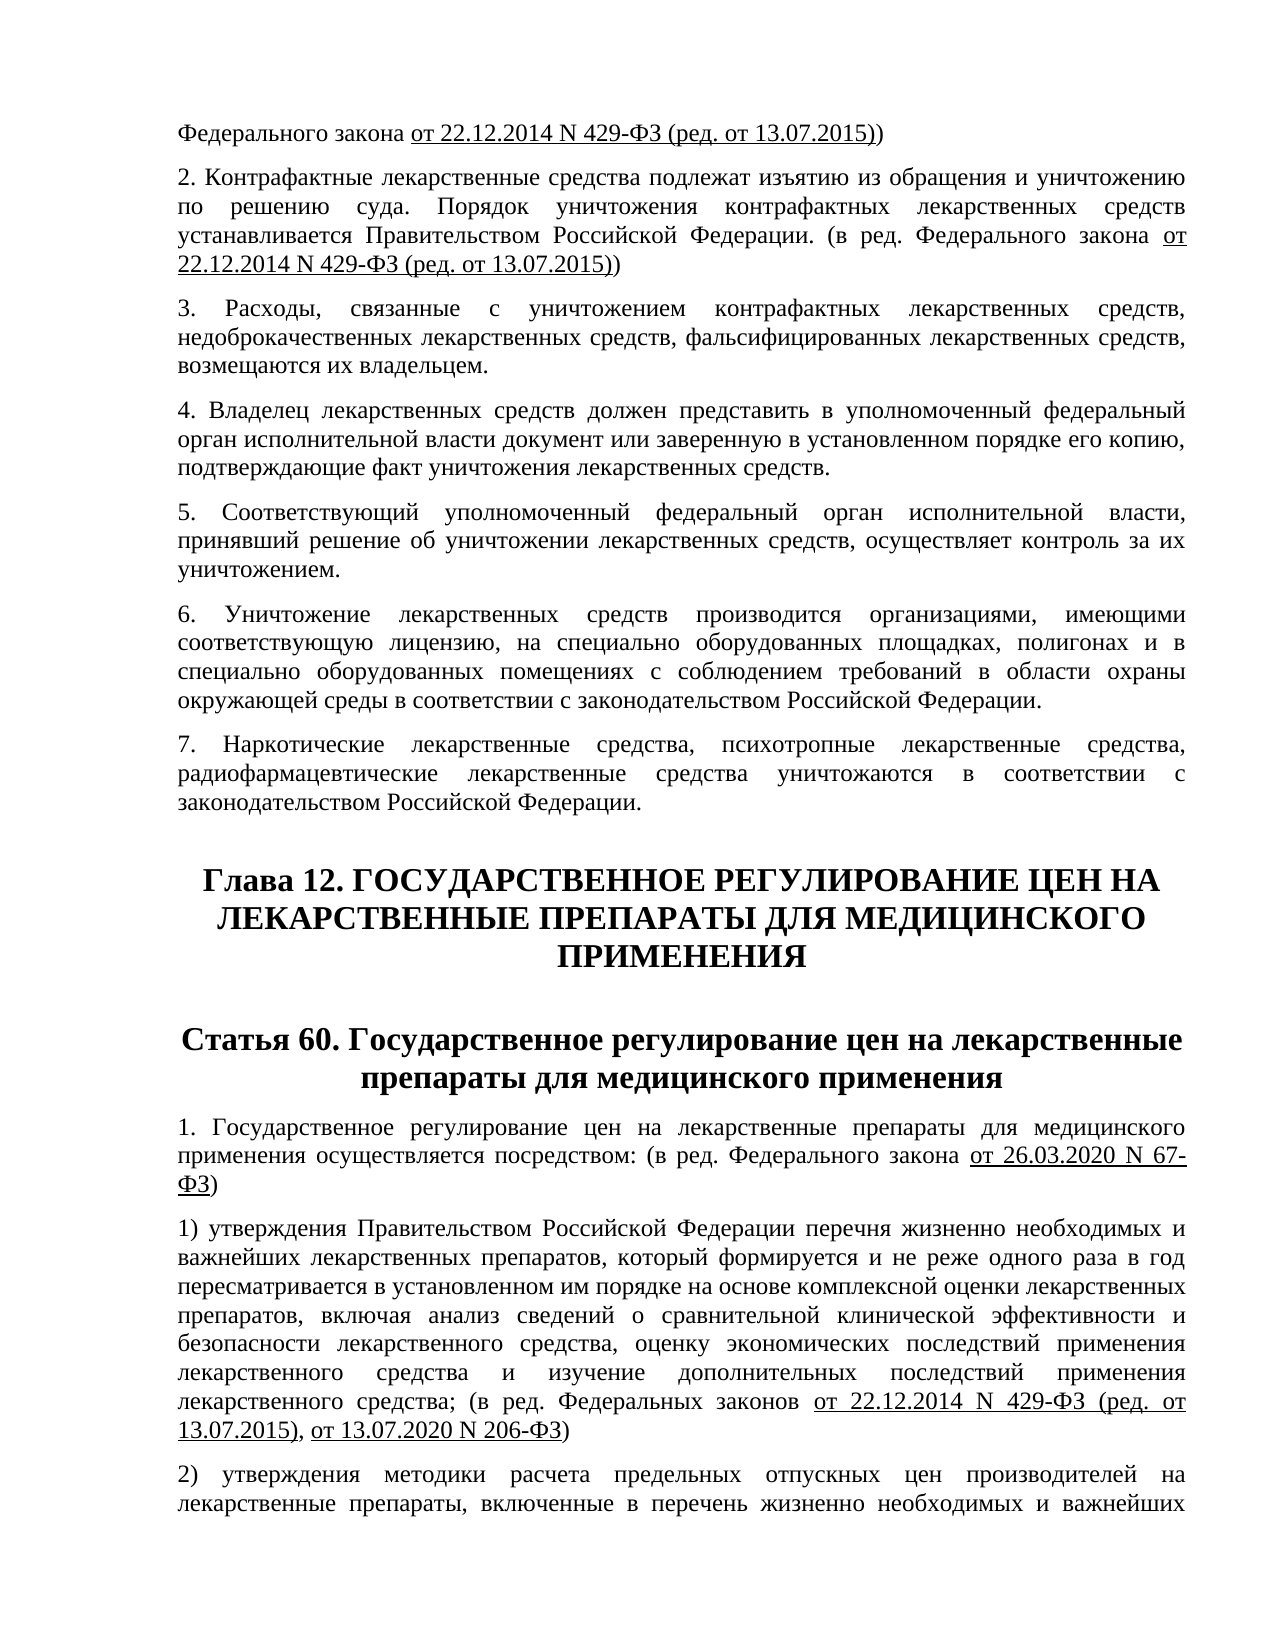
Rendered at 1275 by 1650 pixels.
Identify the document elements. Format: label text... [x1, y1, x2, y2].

text 3. Расходы, связанные с уничтожением контрафактных лекарственных средств, недоброкачественных лекарственных средств, фальсифицированных лекарственных средств, возмещаются их владельцем. [177, 293, 1186, 379]
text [177, 118, 1186, 147]
text 1) утверждения Правительством Российской Федерации перечня жизненно необходимых и важнейших лекарственных препаратов, который формируется и не реже одного раза в год пересматривается в установленном им порядке на основе комплексной оценки лекарственных препаратов, включая анализ сведений о сравнительной клинической эффективности и безопасности лекарственного средства, оценку экономических последствий применения лекарственного средства и изучение дополнительных последствий применения лекарственного средства; (в ред. Федеральных законов от 22.12.2014 N 429-ФЗ (ред. от 13.07.2015), от 13.07.2020 N 206-ФЗ) [177, 1213, 1186, 1443]
text 4. Владелец лекарственных средств должен представить в уполномоченный федеральный орган исполнительной власти документ или заверенную в установленном порядке его копию, подтверждающие факт уничтожения лекарственных средств. [177, 395, 1186, 481]
text Статья 60. Государственное регулирование цен на лекарственные препараты для медицинского применения [177, 1019, 1186, 1096]
text 2. Контрафактные лекарственные средства подлежат изъятию из обращения и уничтожению по решению суда. Порядок уничтожения контрафактных лекарственных средств устанавливается Правительством Российской Федерации. (в ред. Федерального закона от 22.12.2014 N 429-ФЗ (ред. от 13.07.2015)) [177, 162, 1186, 277]
text 6. Уничтожение лекарственных средств производится организациями, имеющими соответствующую лицензию, на специально оборудованных площадках, полигонах и в специально оборудованных помещениях с соблюдением требований в области охраны окружающей среды в соответствии с законодательством Российской Федерации. [177, 599, 1186, 714]
text Глава 12. ГОСУДАРСТВЕННОЕ РЕГУЛИРОВАНИЕ ЦЕН НА ЛЕКАРСТВЕННЫЕ ПРЕПАРАТЫ ДЛЯ МЕДИЦИНСКОГО ПРИМЕНЕНИЯ [177, 860, 1186, 975]
text 5. Соответствующий уполномоченный федеральный орган исполнительной власти, принявший решение об уничтожении лекарственных средств, осуществляет контроль за их уничтожением. [177, 497, 1186, 583]
text 1. Государственное регулирование цен на лекарственные препараты для медицинского применения осуществляется посредством: (в ред. Федерального закона от 26.03.2020 N 67-ФЗ) [177, 1112, 1186, 1198]
text 7. Наркотические лекарственные средства, психотропные лекарственные средства, радиофармацевтические лекарственные средства уничтожаются в соответствии с законодательством Российской Федерации. [177, 729, 1186, 816]
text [177, 1459, 1186, 1517]
